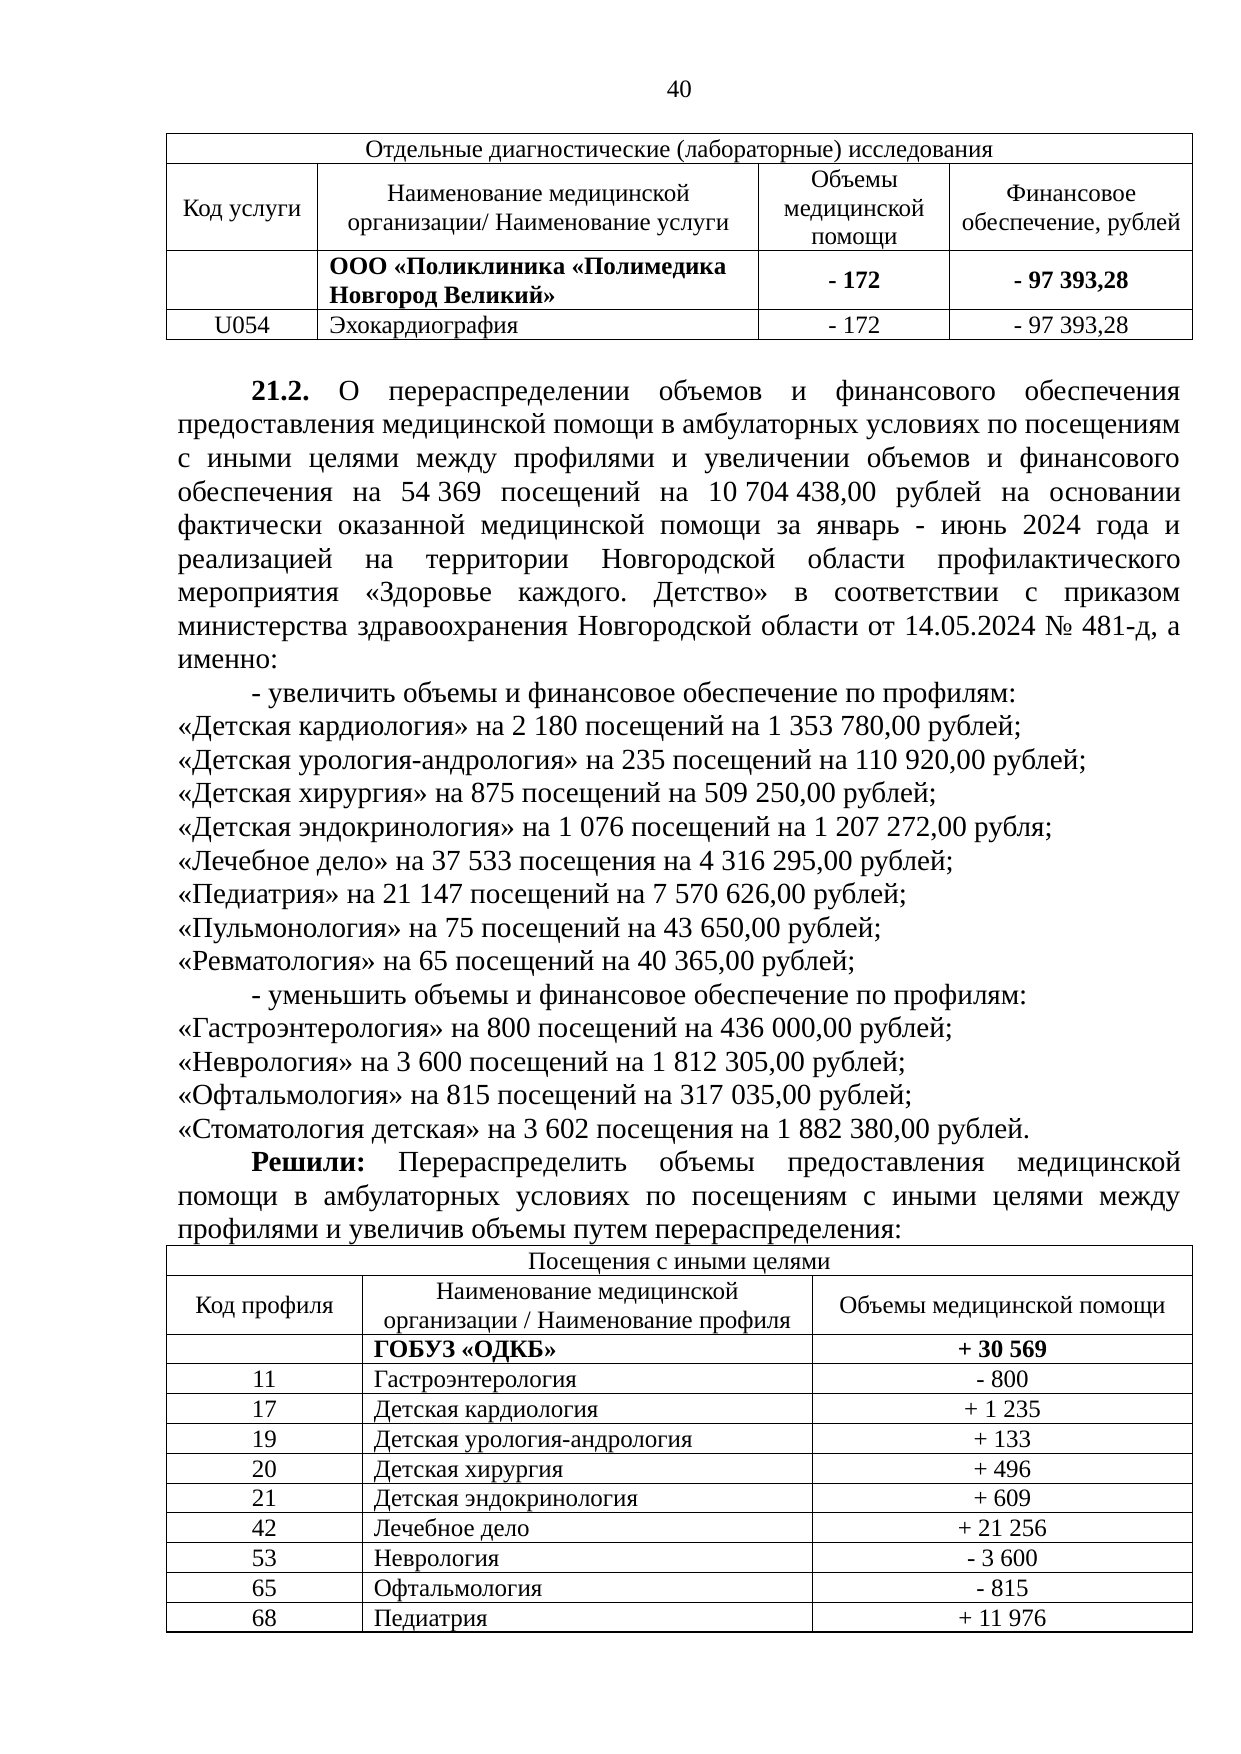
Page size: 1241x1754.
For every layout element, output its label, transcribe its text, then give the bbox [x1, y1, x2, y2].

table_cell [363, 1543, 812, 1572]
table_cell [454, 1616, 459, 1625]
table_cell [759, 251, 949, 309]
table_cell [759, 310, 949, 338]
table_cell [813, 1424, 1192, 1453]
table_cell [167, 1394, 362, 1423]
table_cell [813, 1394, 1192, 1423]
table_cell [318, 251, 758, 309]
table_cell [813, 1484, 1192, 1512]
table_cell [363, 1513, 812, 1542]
text «Детская эндокринология» на 1 076 посещений на 1 207 272,00 рубля; [177, 809, 1181, 843]
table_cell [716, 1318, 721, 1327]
text «Гастроэнтерология» на 800 посещений на 436 000,00 рублей; [177, 1010, 1181, 1044]
text 21.2. О перераспределении объемов и финансового обеспечения предоставления медицинской помощи в амбулаторных условиях по посещениям с иными целями между профилями и увеличении объемов и финансового обеспечения на 54 369 посещений на 10 704 438,00 рублей на основании фактически оказанной медицинской помощи за январь - июнь 2024 года и реализацией на территории Новгородской области профилактического мероприятия «Здоровье каждого. Детство» в соответствии с приказом министерства здравоохранения Новгородской области от 14.05.2024 № 481-д, а именно: [177, 373, 1181, 675]
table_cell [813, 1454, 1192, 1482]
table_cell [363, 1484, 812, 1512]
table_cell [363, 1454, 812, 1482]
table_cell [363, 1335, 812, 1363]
table_cell Наименование медицинской организации/ Наименование услуги [318, 164, 758, 250]
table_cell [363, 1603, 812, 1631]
text - увеличить объемы и финансовое обеспечение по профилям: [177, 675, 1181, 708]
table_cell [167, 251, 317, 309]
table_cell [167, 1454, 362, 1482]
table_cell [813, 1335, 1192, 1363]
text «Неврология» на 3 600 посещений на 1 812 305,00 рублей; [177, 1044, 1181, 1077]
table_cell Код услуги [167, 164, 317, 250]
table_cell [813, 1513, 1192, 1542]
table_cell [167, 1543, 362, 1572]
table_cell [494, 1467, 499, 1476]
text «Лечебное дело» на 37 533 посещения на 4 316 295,00 рублей; [177, 843, 1181, 876]
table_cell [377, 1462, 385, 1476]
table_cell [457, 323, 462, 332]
table_header Отдельные диагностические (лабораторные) исследования [167, 134, 1192, 163]
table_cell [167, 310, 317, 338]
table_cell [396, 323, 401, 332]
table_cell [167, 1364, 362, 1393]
text Решили: Перераспределить объемы предоставления медицинской помощи в амбулаторных условиях по посещениям с иными целями между профилями и увеличив объемы путем перераспределения: [177, 1144, 1181, 1245]
table_cell Финансовое обеспечение, рублей [950, 164, 1192, 250]
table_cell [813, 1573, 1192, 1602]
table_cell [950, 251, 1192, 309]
text - уменьшить объемы и финансовое обеспечение по профилям: [177, 977, 1181, 1010]
text «Пульмонология» на 75 посещений на 43 650,00 рублей; [177, 910, 1181, 943]
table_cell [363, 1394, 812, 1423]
text «Стоматология детская» на 3 602 посещения на 1 882 380,00 рублей. [177, 1111, 1181, 1144]
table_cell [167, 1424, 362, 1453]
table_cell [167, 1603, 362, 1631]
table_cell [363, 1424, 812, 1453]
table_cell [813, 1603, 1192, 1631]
text «Детская урология-андрология» на 235 посещений на 110 920,00 рублей; [177, 742, 1181, 776]
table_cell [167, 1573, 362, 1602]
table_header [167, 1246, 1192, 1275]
table_cell Объемы медицинской помощи [759, 164, 949, 250]
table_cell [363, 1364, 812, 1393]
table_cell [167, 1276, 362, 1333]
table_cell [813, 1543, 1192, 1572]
text «Детская кардиология» на 2 180 посещений на 1 353 780,00 рублей; [177, 708, 1181, 742]
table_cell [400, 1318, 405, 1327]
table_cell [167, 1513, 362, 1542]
text «Офтальмология» на 815 посещений на 317 035,00 рублей; [177, 1077, 1181, 1111]
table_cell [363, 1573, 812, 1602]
text «Ревматология» на 65 посещений на 40 365,00 рублей; [177, 943, 1181, 977]
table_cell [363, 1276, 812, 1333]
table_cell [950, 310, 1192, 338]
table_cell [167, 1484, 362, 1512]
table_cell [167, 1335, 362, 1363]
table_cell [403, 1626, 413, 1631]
text «Детская хирургия» на 875 посещений на 509 250,00 рублей; [177, 776, 1181, 809]
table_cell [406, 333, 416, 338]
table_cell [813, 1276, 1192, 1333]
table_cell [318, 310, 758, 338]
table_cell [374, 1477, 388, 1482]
text «Педиатрия» на 21 147 посещений на 7 570 626,00 рублей; [177, 876, 1181, 910]
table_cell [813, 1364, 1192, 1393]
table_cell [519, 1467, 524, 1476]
